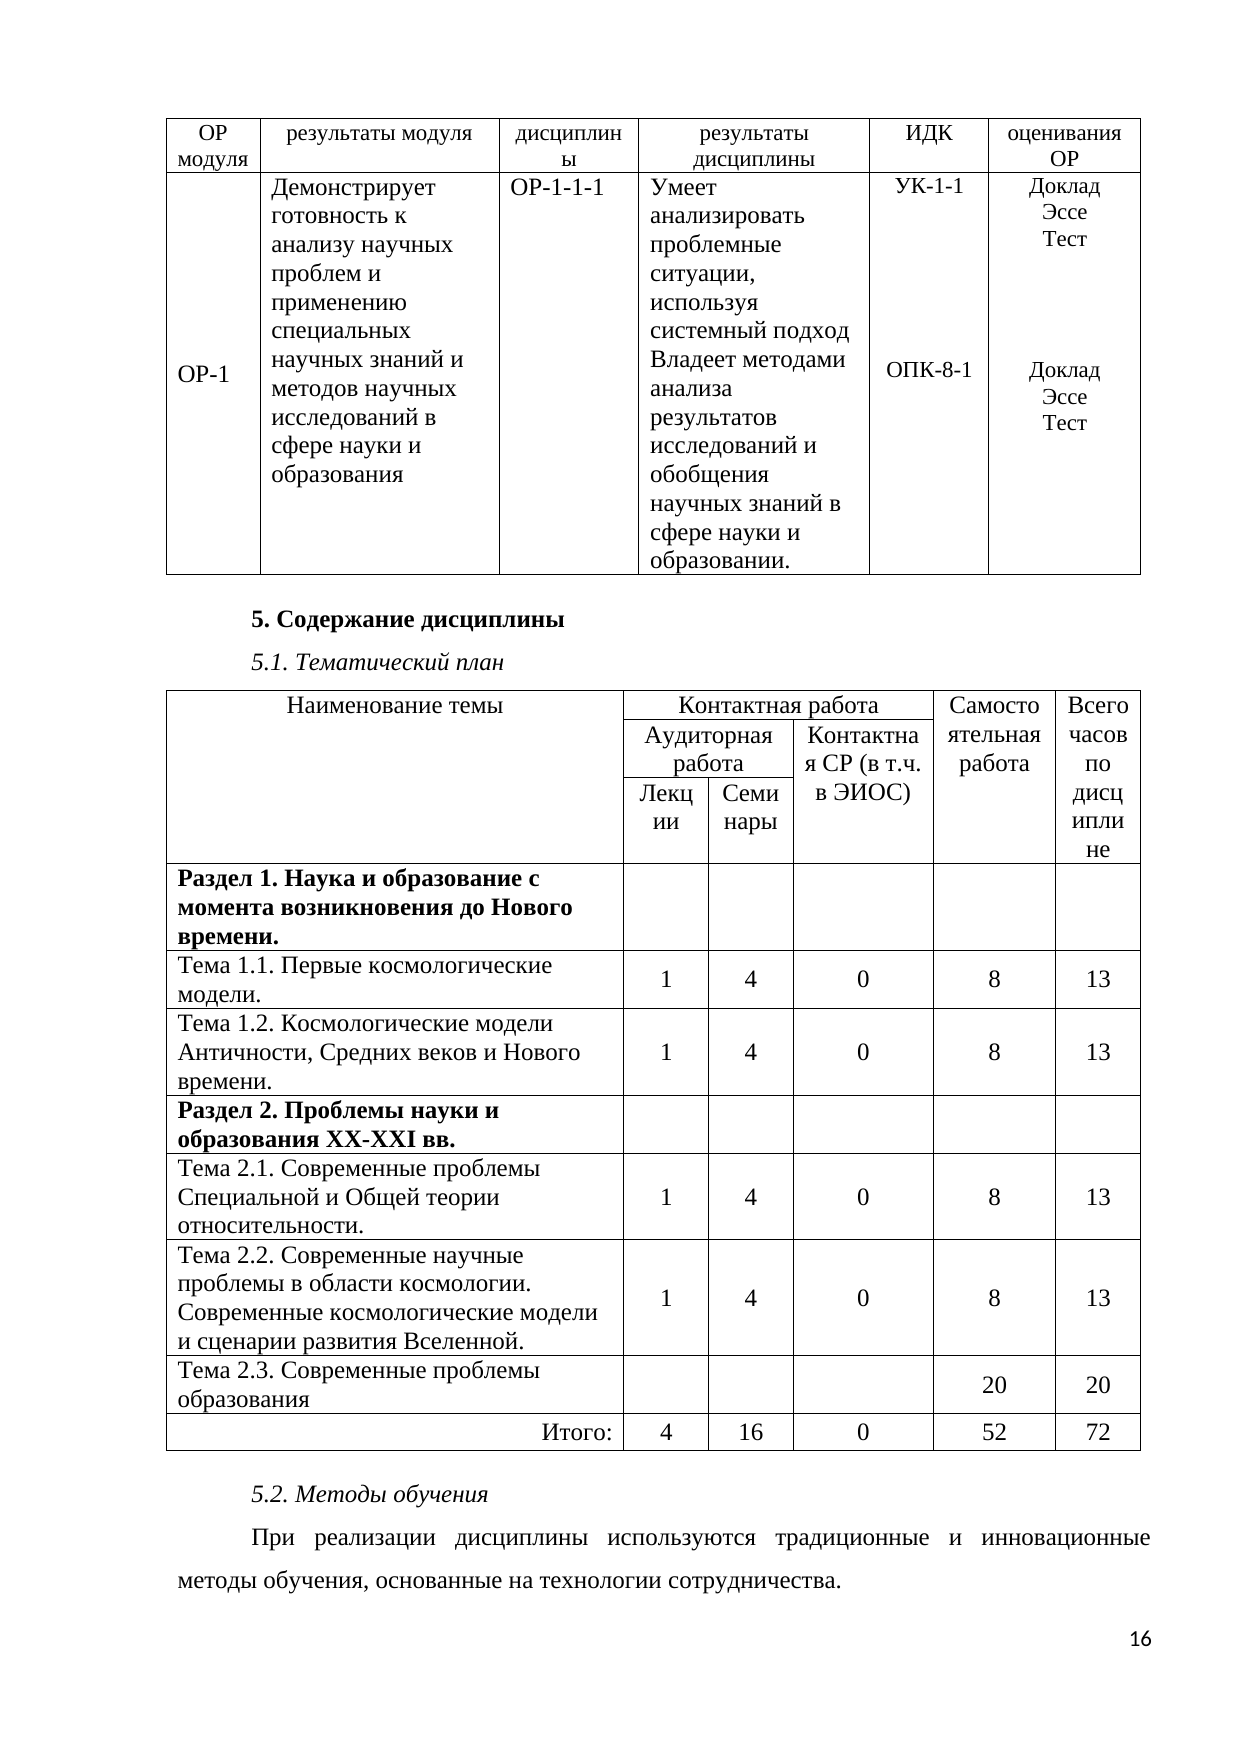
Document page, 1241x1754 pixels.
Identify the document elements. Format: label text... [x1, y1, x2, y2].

table_header Всего часов по дисциплине [1056, 691, 1140, 863]
table_cell Аудиторная работа [624, 720, 793, 777]
table_header Код ОР дисциплины [500, 119, 638, 171]
text 5.1. Тематический план [177, 647, 1152, 676]
table_cell 20 [1056, 1356, 1140, 1413]
table_cell [624, 864, 708, 950]
text 5. Содержание дисциплины [177, 604, 1152, 632]
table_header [639, 119, 869, 171]
table_cell 4 [709, 951, 793, 1008]
table_cell [624, 1356, 708, 1413]
table_cell 16 [709, 1414, 793, 1450]
table_cell 13 [1056, 1009, 1140, 1094]
table_cell 8 [934, 951, 1055, 1008]
table_cell [624, 1096, 708, 1152]
table_cell 0 [794, 1154, 933, 1239]
table_cell Раздел 2. Проблемы науки и образования ХХ-ХХI вв. [167, 1096, 623, 1152]
table_cell Демонстрирует готовность к анализу научных проблем и применению специальных научных знаний и методов научных исследований в сфере науки и образования [261, 173, 499, 574]
table_cell 8 [934, 1240, 1055, 1355]
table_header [989, 119, 1140, 171]
table_cell 0 [794, 1009, 933, 1094]
table_header Самостоятельная работа [934, 691, 1055, 863]
table_header Наименование темы [167, 691, 623, 863]
table_cell 8 [934, 1154, 1055, 1239]
table_cell Лекции [624, 778, 708, 863]
table_cell ОР-1 [167, 173, 260, 574]
text При реализации дисциплины используются традиционные и инновационные методы обучения, основанные на технологии сотрудничества. [177, 1522, 1152, 1594]
table_cell [709, 1356, 793, 1413]
table_cell УК-1-1 ОПК-8-1 [870, 173, 988, 574]
table_cell 4 [709, 1240, 793, 1355]
table_cell [709, 1096, 793, 1152]
table_cell 13 [1056, 951, 1140, 1008]
table_cell 4 [709, 1154, 793, 1239]
table_cell [1056, 864, 1140, 950]
table_cell 4 [624, 1414, 708, 1450]
table_cell 0 [794, 1414, 933, 1450]
table_cell Тема 1.1. Первые космологические модели. [167, 951, 623, 1008]
table_header Код ОР модуля [167, 119, 260, 171]
text 5.2. Методы обучения [177, 1479, 1152, 1508]
table_cell Тема 2.2. Современные научные проблемы в области космологии. Современные космологические модели и сценарии развития Вселенной. [167, 1240, 623, 1355]
table_cell Тема 1.2. Космологические модели Античности, Средних веков и Нового времени. [167, 1009, 623, 1094]
table_cell Умеет анализировать проблемные ситуации, используя системный подход Владеет методами анализа результатов исследований и обобщения научных знаний в сфере науки и образовании. [639, 173, 869, 574]
table_cell 0 [794, 1240, 933, 1355]
table_cell Раздел 1. Наука и образование с момента возникновения до Нового времени. [167, 864, 623, 950]
table_cell [794, 1356, 933, 1413]
table_cell [1056, 1096, 1140, 1152]
table_cell [709, 864, 793, 950]
table_cell 4 [709, 1009, 793, 1094]
table_cell 0 [794, 951, 933, 1008]
table_cell ОР-1-1-1 [500, 173, 638, 574]
table_cell Семинары [709, 778, 793, 863]
table_cell [934, 864, 1055, 950]
table_cell Итого: [167, 1414, 623, 1450]
table_cell 1 [624, 1009, 708, 1094]
table_cell [934, 1096, 1055, 1152]
table_cell 8 [934, 1009, 1055, 1094]
table_cell Контактная СР (в т.ч. в ЭИОС) [794, 720, 933, 863]
table_cell 1 [624, 951, 708, 1008]
table_cell Доклад Эссе Тест Доклад Эссе Тест [989, 173, 1140, 574]
table_cell 52 [934, 1414, 1055, 1450]
table_cell [794, 864, 933, 950]
table_cell 1 [624, 1154, 708, 1239]
table_header Контактная работа [624, 691, 933, 719]
table_header Код ИДК [870, 119, 988, 171]
table_cell 72 [1056, 1414, 1140, 1450]
table_cell 13 [1056, 1240, 1140, 1355]
table_cell Тема 2.1. Современные проблемы Специальной и Общей теории относительности. [167, 1154, 623, 1239]
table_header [261, 119, 499, 171]
table_cell 1 [624, 1240, 708, 1355]
table_cell 13 [1056, 1154, 1140, 1239]
table_cell [794, 1096, 933, 1152]
table_cell 20 [934, 1356, 1055, 1413]
table_cell Тема 2.3. Современные проблемы образования [167, 1356, 623, 1413]
